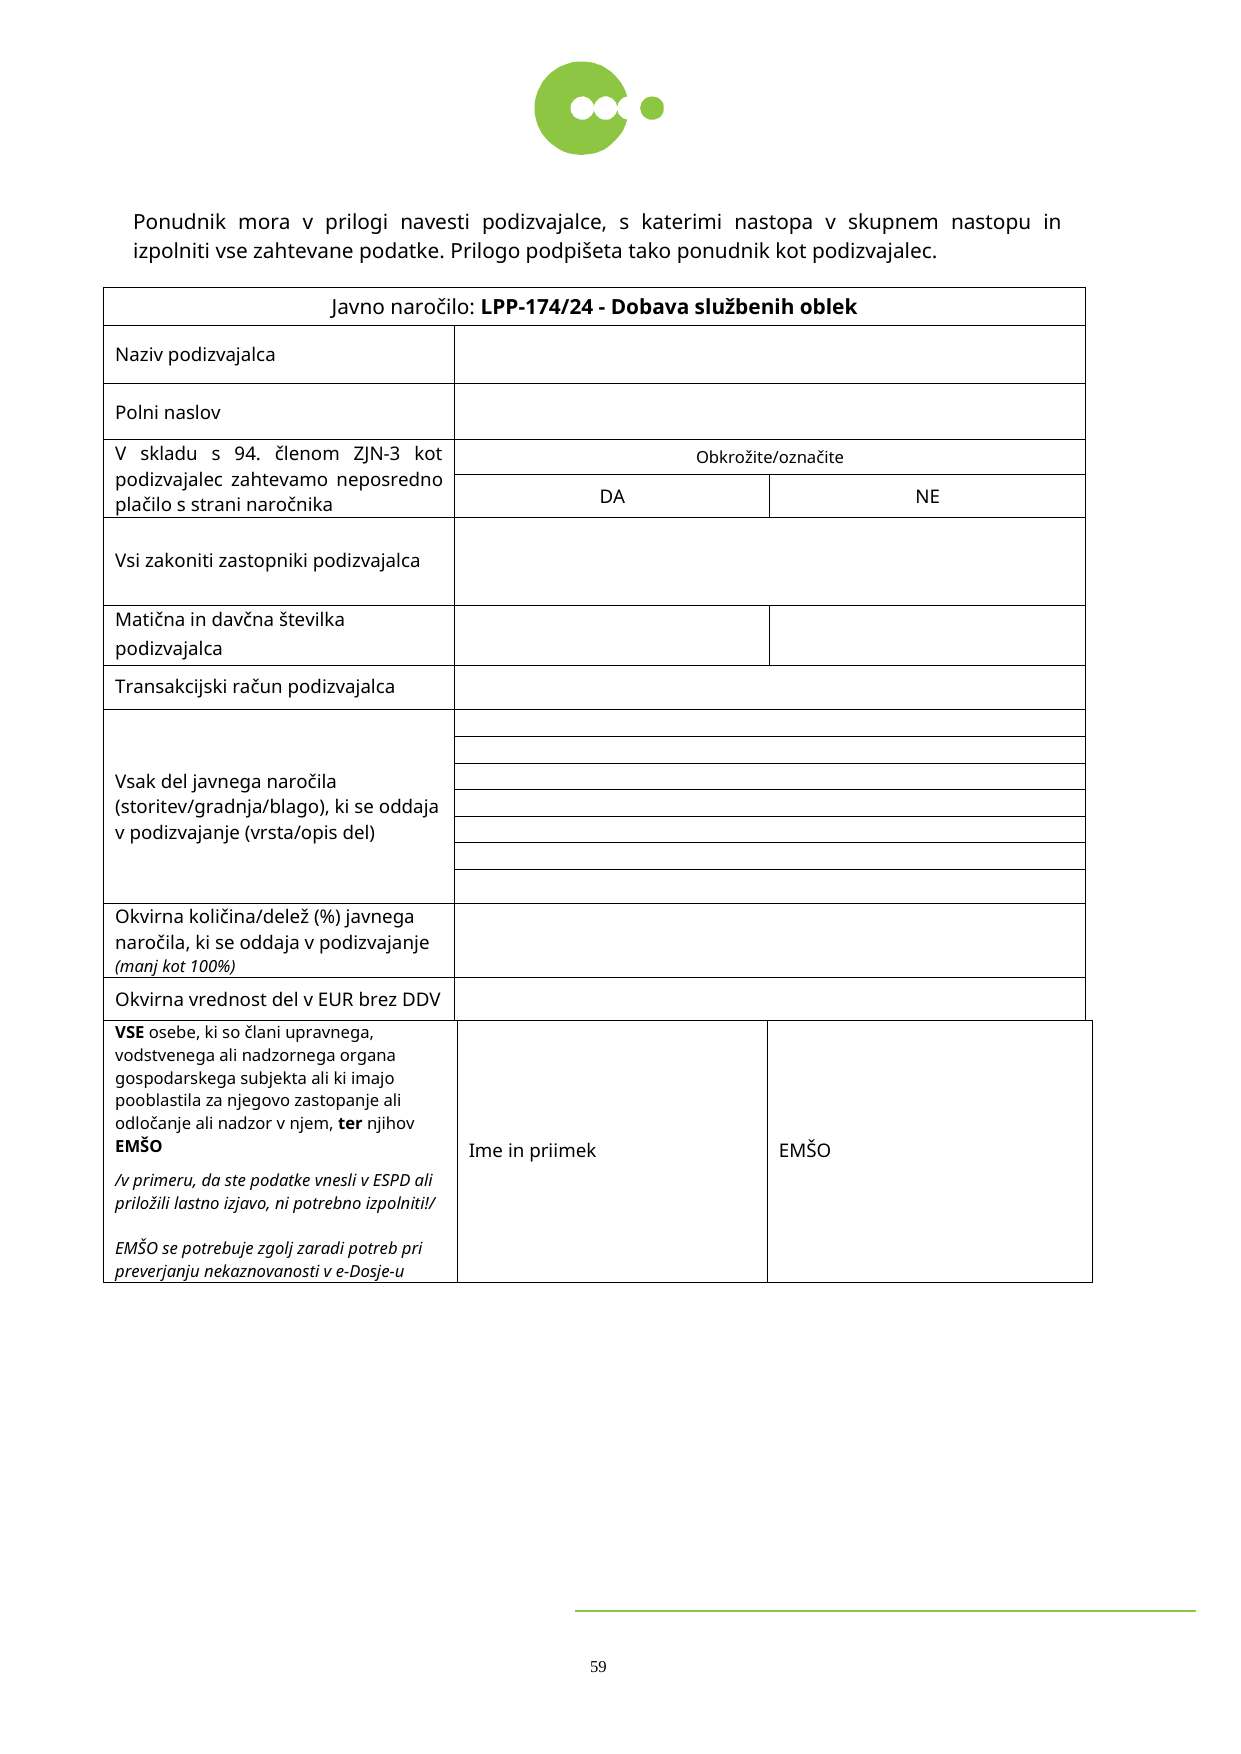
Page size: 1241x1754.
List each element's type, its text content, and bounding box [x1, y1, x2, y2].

table_cell [455, 790, 1085, 816]
table_cell [455, 904, 1085, 977]
table_cell [770, 606, 1085, 665]
table_cell [455, 978, 1085, 1020]
table_cell [455, 764, 1085, 789]
table_cell Vsak del javnega naročila (storitev/gradnja/blago), ki se oddaja v podizvajanje (vrsta/opis del) [104, 710, 454, 902]
table_cell Okvirna količina/delež (%) javnega naročila, ki se oddaja v podizvajanje (manj kot 100%) [104, 904, 454, 977]
table_cell [455, 870, 1085, 902]
text Ponudnik mora v prilogi navesti podizvajalce, s katerimi nastopa v skupnem nastopu in izpolniti vse zahtevane podatke. Prilogo podpišeta tako ponudnik kot podizvajalec. [133, 207, 1063, 264]
table_cell Matična in davčna številka podizvajalca [104, 606, 454, 665]
table_cell DA [455, 475, 769, 517]
table_cell [455, 817, 1085, 842]
table_cell Transakcijski račun podizvajalca [104, 666, 454, 709]
table_cell [455, 326, 1085, 383]
table_cell Vsi zakoniti zastopniki podizvajalca [104, 518, 454, 605]
table_cell [455, 737, 1085, 762]
table_cell Ime in priimek [458, 1021, 767, 1282]
table_cell [455, 384, 1085, 439]
table_cell Polni naslov [104, 384, 454, 439]
table_cell [455, 843, 1085, 869]
table_cell VSE osebe, ki so člani upravnega, vodstvenega ali nadzornega organa gospodarskega subjekta ali ki imajo pooblastila za njegovo zastopanje ali odločanje ali nadzor v njem, ter njihov EMŠO /v primeru, da ste podatke vnesli v ESPD ali priložili lastno izjavo, ni potrebno izpolniti!/ EMŠO se potrebuje zgolj zaradi potreb pri preverjanju nekaznovanosti v e-Dosje-u [104, 1021, 457, 1282]
table_cell Naziv podizvajalca [104, 326, 454, 383]
table_cell Obkrožite/označite [455, 440, 1085, 474]
table_cell Okvirna vrednost del v EUR brez DDV [104, 978, 454, 1020]
table_cell [455, 666, 1085, 709]
table_header Javno naročilo: LPP-174/24 - Dobava službenih oblek [104, 288, 1085, 325]
table_cell EMŠO [768, 1021, 1092, 1282]
table_cell V skladu s 94. členom ZJN-3 kot podizvajalec zahtevamo neposredno plačilo s strani naročnika [104, 440, 454, 517]
table_cell [455, 606, 769, 665]
table_cell NE [770, 475, 1085, 517]
table_cell [455, 710, 1085, 736]
table_cell [455, 518, 1085, 605]
